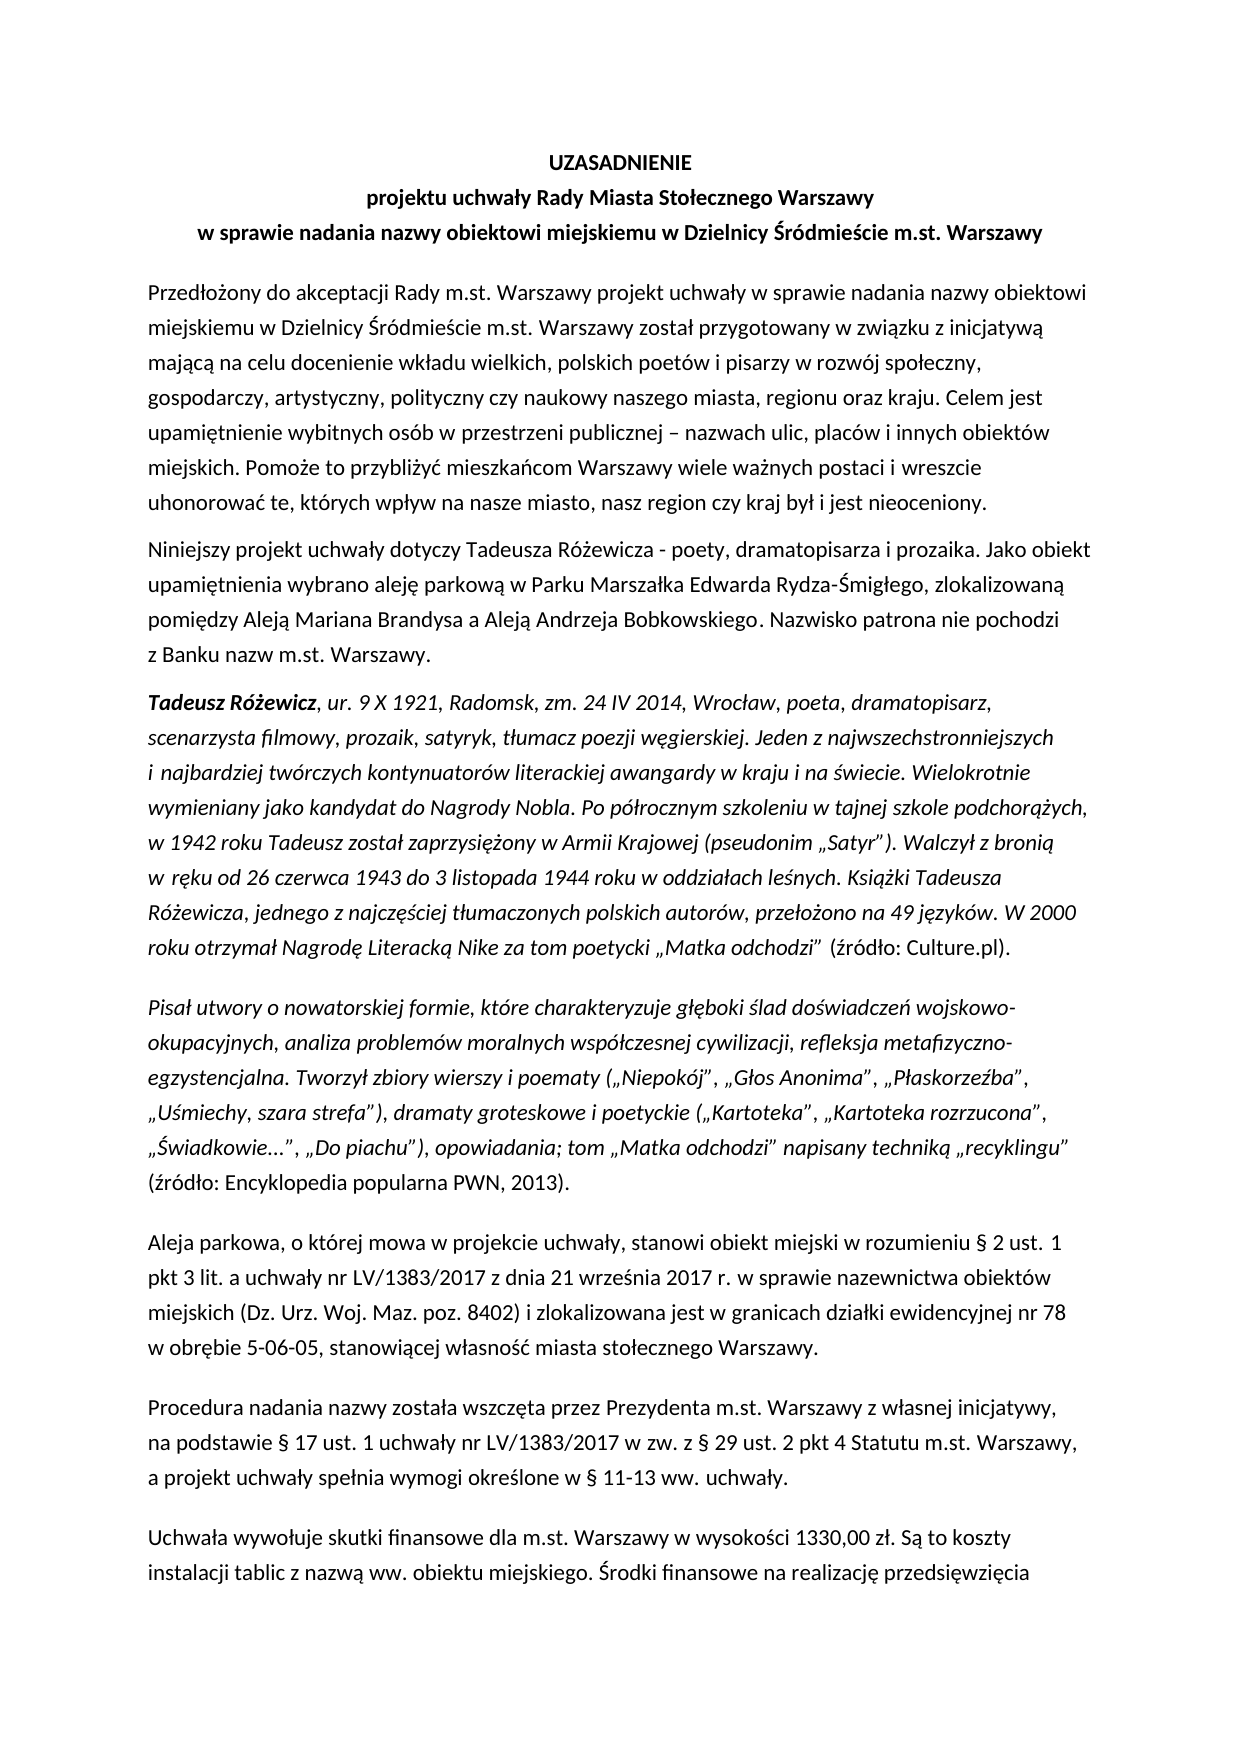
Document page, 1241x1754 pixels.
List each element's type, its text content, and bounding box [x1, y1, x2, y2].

title projektu uchwały Rady Miasta Stołecznego Warszawy [148, 183, 1093, 211]
text Niniejszy projekt uchwały dotyczy Tadeusza Różewicza - poety, dramatopisarza i prozaika. Jako obiekt upamiętnienia wybrano aleję parkową w Parku Marszałka Edwarda Rydza-Śmigłego, zlokalizowaną pomiędzy Aleją Mariana Brandysa a Aleją Andrzeja Bobkowskiego. Nazwisko patrona nie pochodzi z Banku nazw m.st. Warszawy. [148, 535, 1093, 668]
title UZASADNIENIE [148, 148, 1093, 176]
title w sprawie nadania nazwy obiektowi miejskiemu w Dzielnicy Śródmieście m.st. Warszawy [148, 218, 1093, 246]
text Aleja parkowa, o której mowa w projekcie uchwały, stanowi obiekt miejski w rozumieniu § 2 ust. 1 pkt 3 lit. a uchwały nr LV/1383/2017 z dnia 21 września 2017 r. w sprawie nazewnictwa obiektów miejskich (Dz. Urz. Woj. Maz. poz. 8402) i zlokalizowana jest w granicach działki ewidencyjnej nr 78 w obrębie 5-06-05, stanowiącej własność miasta stołecznego Warszawy. [148, 1228, 1093, 1361]
text Przedłożony do akceptacji Rady m.st. Warszawy projekt uchwały w sprawie nadania nazwy obiektowi miejskiemu w Dzielnicy Śródmieście m.st. Warszawy został przygotowany w związku z inicjatywą mającą na celu docenienie wkładu wielkich, polskich poetów i pisarzy w rozwój społeczny, gospodarczy, artystyczny, polityczny czy naukowy naszego miasta, regionu oraz kraju. Celem jest upamiętnienie wybitnych osób w przestrzeni publicznej – nazwach ulic, placów i innych obiektów miejskich. Pomoże to przybliżyć mieszkańcom Warszawy wiele ważnych postaci i wreszcie uhonorować te, których wpływ na nasze miasto, nasz region czy kraj był i jest nieoceniony. [148, 278, 1093, 516]
text Procedura nadania nazwy została wszczęta przez Prezydenta m.st. Warszawy z własnej inicjatywy, na podstawie § 17 ust. 1 uchwały nr LV/1383/2017 w zw. z § 29 ust. 2 pkt 4 Statutu m.st. Warszawy, a projekt uchwały spełnia wymogi określone w § 11-13 ww. uchwały. [148, 1393, 1093, 1491]
text Pisał utwory o nowatorskiej formie, które charakteryzuje głęboki ślad doświadczeń wojskowo-okupacyjnych, analiza problemów moralnych współczesnej cywilizacji, refleksja metafizyczno-egzystencjalna. Tworzył zbiory wierszy i poematy („Niepokój”, „Głos Anonima”, „Płaskorzeźba”, „Uśmiechy, szara strefa”), dramaty groteskowe i poetyckie („Kartoteka”, „Kartoteka rozrzucona”, „Świadkowie...”, „Do piachu”), opowiadania; tom „Matka odchodzi” napisany techniką „recyklingu” (źródło: Encyklopedia popularna PWN, 2013). [148, 993, 1093, 1196]
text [148, 1523, 1093, 1586]
text Tadeusz Różewicz, ur. 9 X 1921, Radomsk, zm. 24 IV 2014, Wrocław, poeta, dramatopisarz, scenarzysta filmowy, prozaik, satyryk, tłumacz poezji węgierskiej. Jeden z najwszechstronniejszych i najbardziej twórczych kontynuatorów literackiej awangardy w kraju i na świecie. Wielokrotnie wymieniany jako kandydat do Nagrody Nobla. Po półrocznym szkoleniu w tajnej szkole podchorążych, w 1942 roku Tadeusz został zaprzysiężony w Armii Krajowej (pseudonim „Satyr”). Walczył z bronią w ręku od 26 czerwca 1943 do 3 listopada 1944 roku w oddziałach leśnych. Książki Tadeusza Różewicza, jednego z najczęściej tłumaczonych polskich autorów, przełożono na 49 języków. W 2000 roku otrzymał Nagrodę Literacką Nike za tom poetycki „Matka odchodzi” (źródło: Culture.pl). [148, 688, 1093, 961]
